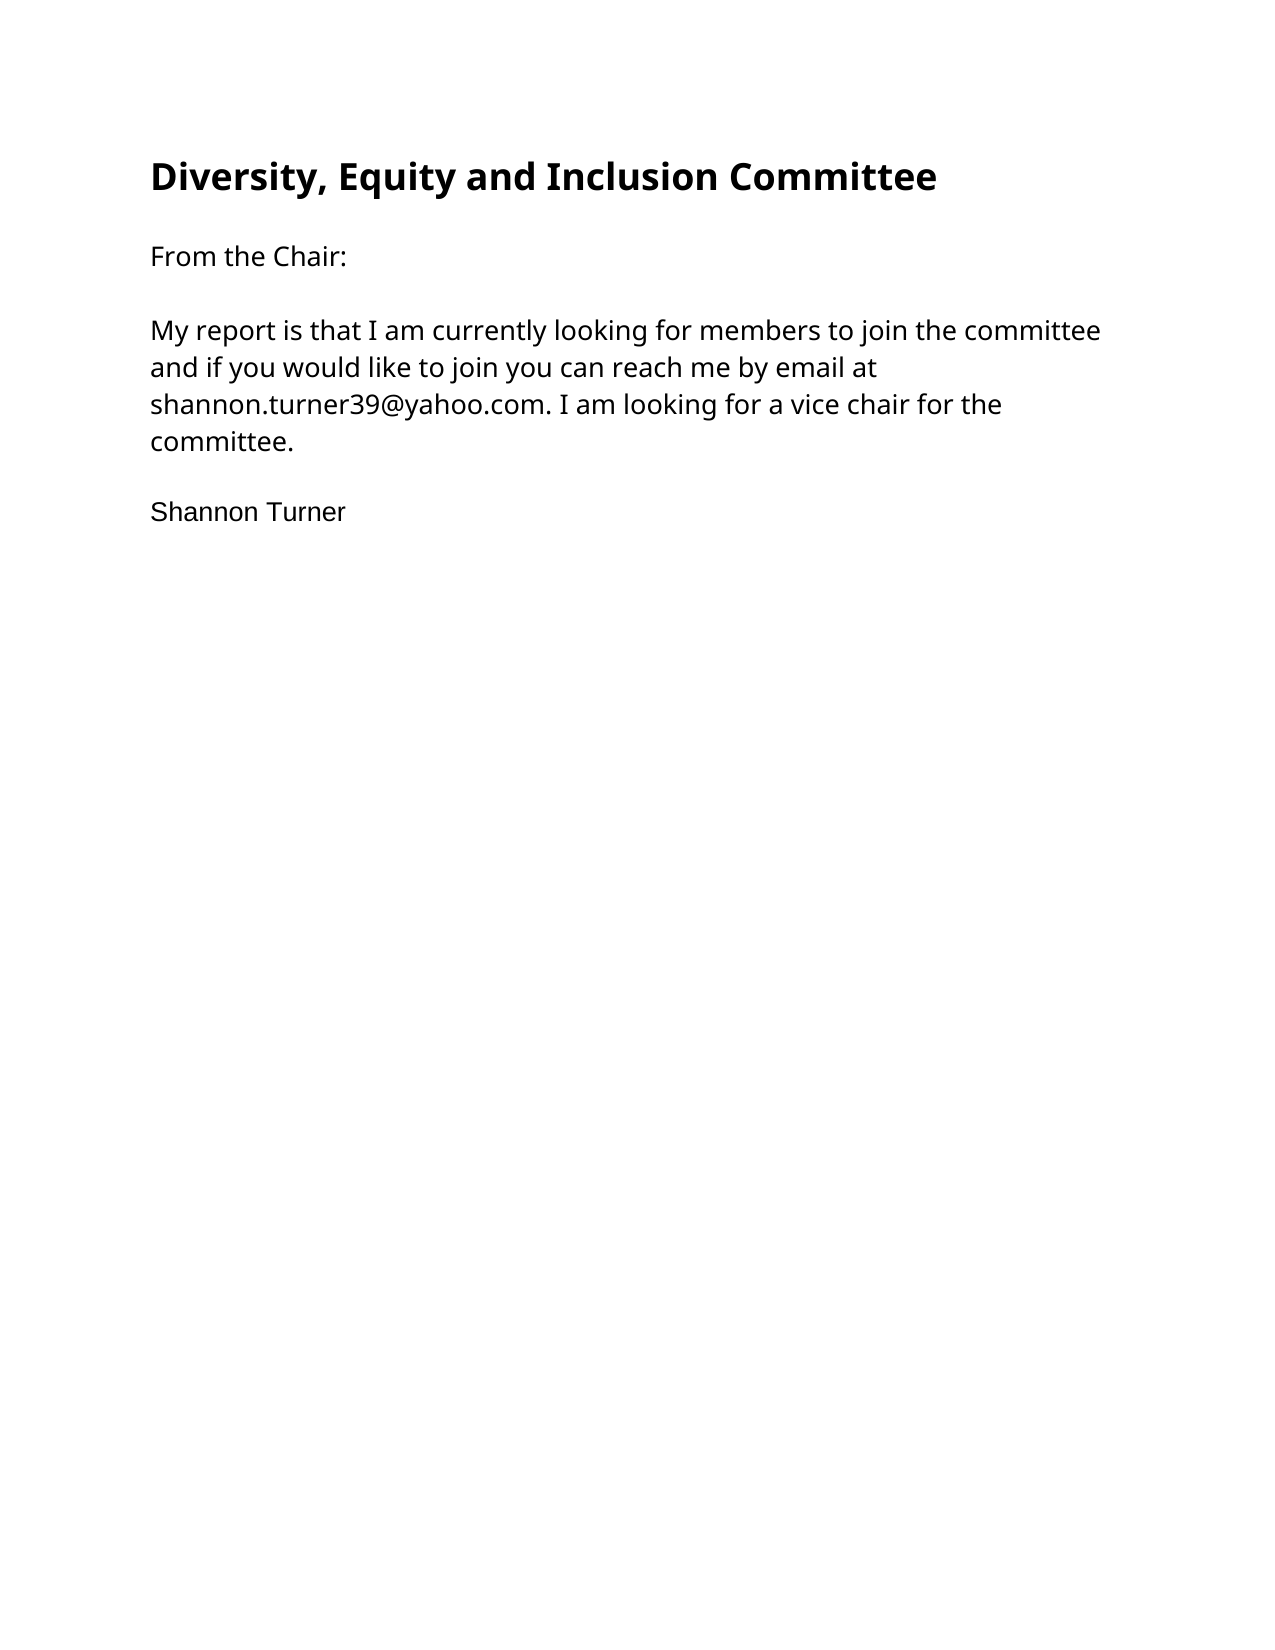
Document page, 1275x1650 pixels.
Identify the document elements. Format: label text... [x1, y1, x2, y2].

text My report is that I am currently looking for members to join the committee and if you would like to join you can reach me by email at shannon.turner39@yahoo.com. I am looking for a vice chair for the committee. [150, 312, 1125, 459]
text Shannon Turner [150, 496, 1125, 527]
subtitle Diversity, Equity and Inclusion Committee [150, 150, 1125, 201]
text From the Chair: [150, 238, 1125, 275]
